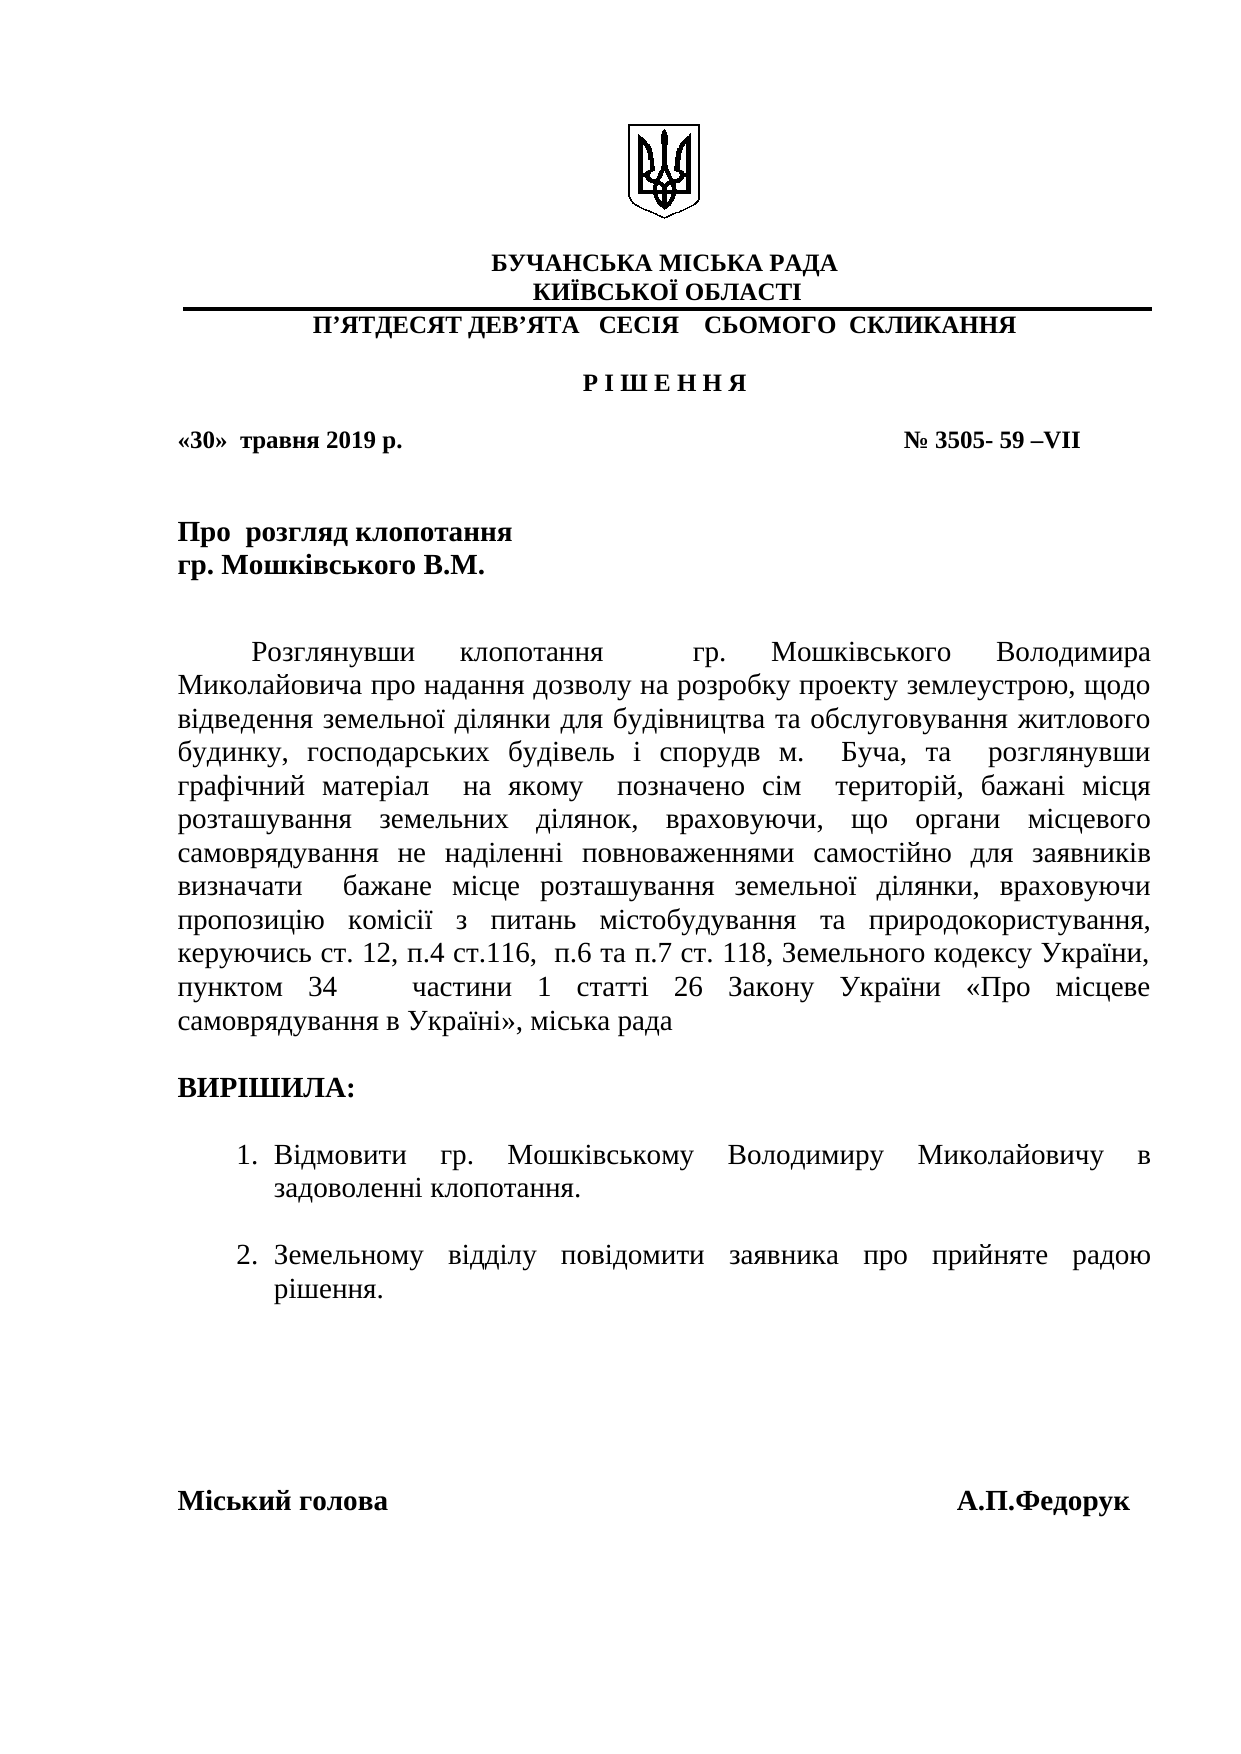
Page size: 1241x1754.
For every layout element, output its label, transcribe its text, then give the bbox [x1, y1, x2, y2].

text Про розгляд клопотання [177, 514, 1152, 547]
text Міський голова А.П.Федорук [177, 1483, 1152, 1516]
text Розглянувши клопотання гр. Мошківського Володимира Миколайовича про надання дозволу на розробку проекту землеустрою, щодо відведення земельної ділянки для будівництва та обслуговування житлового будинку, господарських будівель і спорудв м. Буча, та розглянувши графічний матеріал на якому позначено сім територій, бажані місця розташування земельних ділянок, враховуючи, що органи місцевого самоврядування не наділенні повноваженнями самостійно для заявників визначати бажане місце розташування земельної ділянки, враховуючи пропозицію комісії з питань містобудування та природокористування, керуючись ст. 12, п.4 ст.116, п.6 та п.7 ст. 118, Земельного кодексу України, пунктом 34 частини 1 статті 26 Закону України «Про місцеве самоврядування в Україні», міська рада [177, 634, 1152, 1036]
text «30» травня 2019 р. № 3505- 59 –VІІ [177, 426, 1152, 454]
list Земельному відділу повідомити заявника про прийняте радою рішення. [236, 1237, 1152, 1304]
text П’ЯТДЕСЯТ ДЕВ’ЯТА СЕСІЯ СЬОМОГО СКЛИКАННЯ [177, 311, 1152, 339]
text БУЧАНСЬКА МІСЬКА РАДА [177, 248, 1152, 277]
text Р І Ш Е Н Н Я [177, 368, 1152, 397]
list Відмовити гр. Мошківському Володимиру Миколайовичу в задоволенні клопотання. [236, 1137, 1152, 1204]
text ВИРІШИЛА: [177, 1070, 1152, 1103]
text гр. Мошківського В.М. [177, 547, 1152, 581]
text КИЇВСЬКОЇ ОБЛАСТІ [183, 277, 1152, 307]
